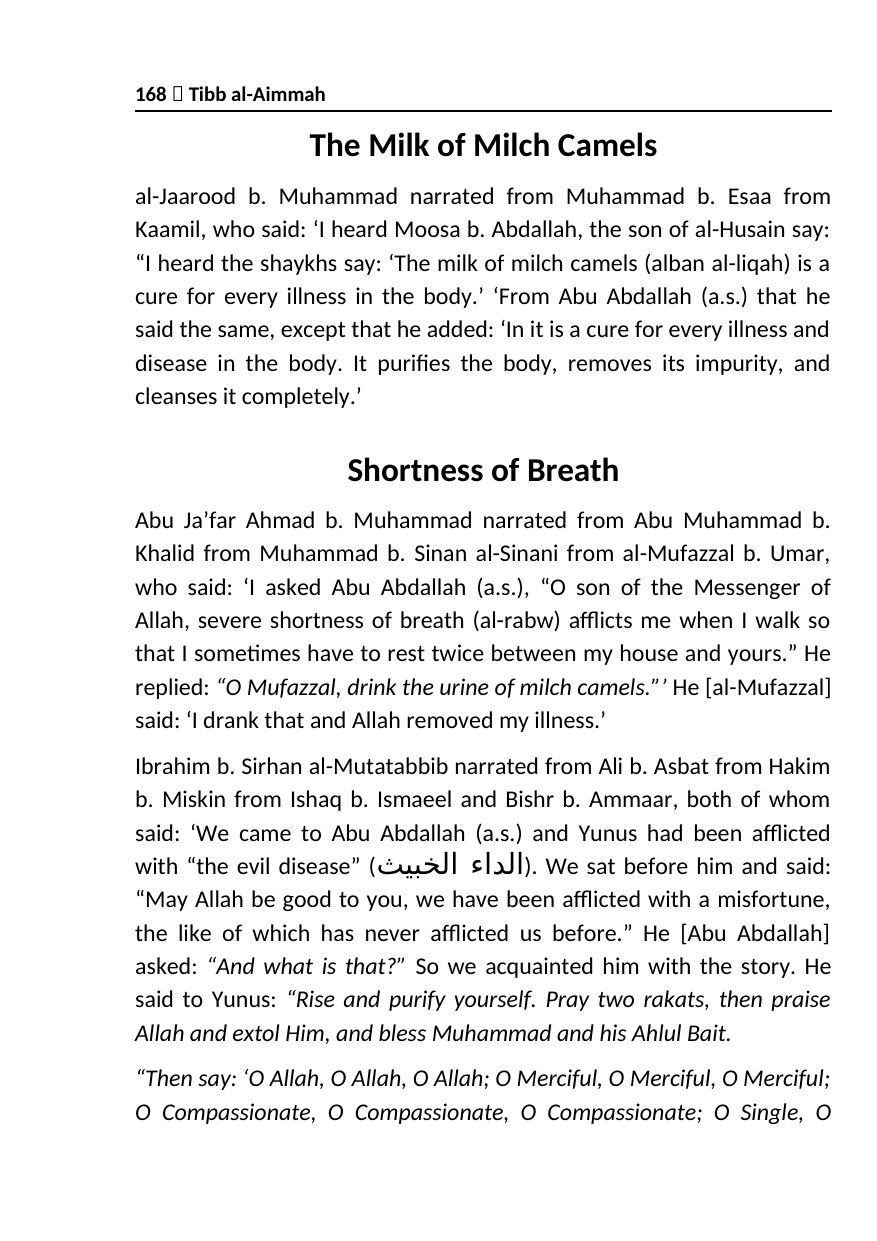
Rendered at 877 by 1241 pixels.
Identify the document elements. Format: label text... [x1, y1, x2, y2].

text Ibrahim b. Sirhan al-Mutatabbib narrated from Ali b. Asbat from Hakim b. Miskin from Ishaq b. Ismaeel and Bishr b. Ammaar, both of whom said: ‘We came to Abu Abdallah (a.s.) and Yunus had been afflicted with “the evil disease” (الداء الخبيث). We sat before him and said: “May Allah be good to you, we have been afflicted with a misfortune, the like of which has never afflicted us before.” He [Abu Abdallah] asked: “And what is that?” So we acquainted him with the story. He said to Yunus: “Rise and purify yourself. Pray two rakats, then praise Allah and extol Him, and bless Muhammad and his Ahlul Bait. [135, 748, 832, 1048]
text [135, 1060, 832, 1127]
text Abu Ja’far Ahmad b. Muhammad narrated from Abu Muhammad b. Khalid from Muhammad b. Sinan al-Sinani from al-Mufazzal b. Umar, who said: ‘I asked Abu Abdallah (a.s.), “O son of the Messenger of Allah, severe shortness of breath (al-rabw) afflicts me when I walk so that I sometimes have to rest twice between my house and yours.” He replied: “O Mufazzal, drink the urine of milch camels.”’ He [al-Mufazzal] said: ‘I drank that and Allah removed my illness.’ [135, 502, 832, 735]
subtitle The Milk of Milch Camels [135, 124, 832, 165]
subtitle Shortness of Breath [135, 448, 832, 489]
text al-Jaarood b. Muhammad narrated from Muhammad b. Esaa from Kaamil, who said: ‘I heard Moosa b. Abdallah, the son of al-Husain say: “I heard the shaykhs say: ‘The milk of milch camels (alban al-liqah) is a cure for every illness in the body.’ ‘From Abu Abdallah (a.s.) that he said the same, except that he added: ‘In it is a cure for every illness and disease in the body. It purifies the body, removes its impurity, and cleanses it completely.’ [135, 178, 832, 411]
